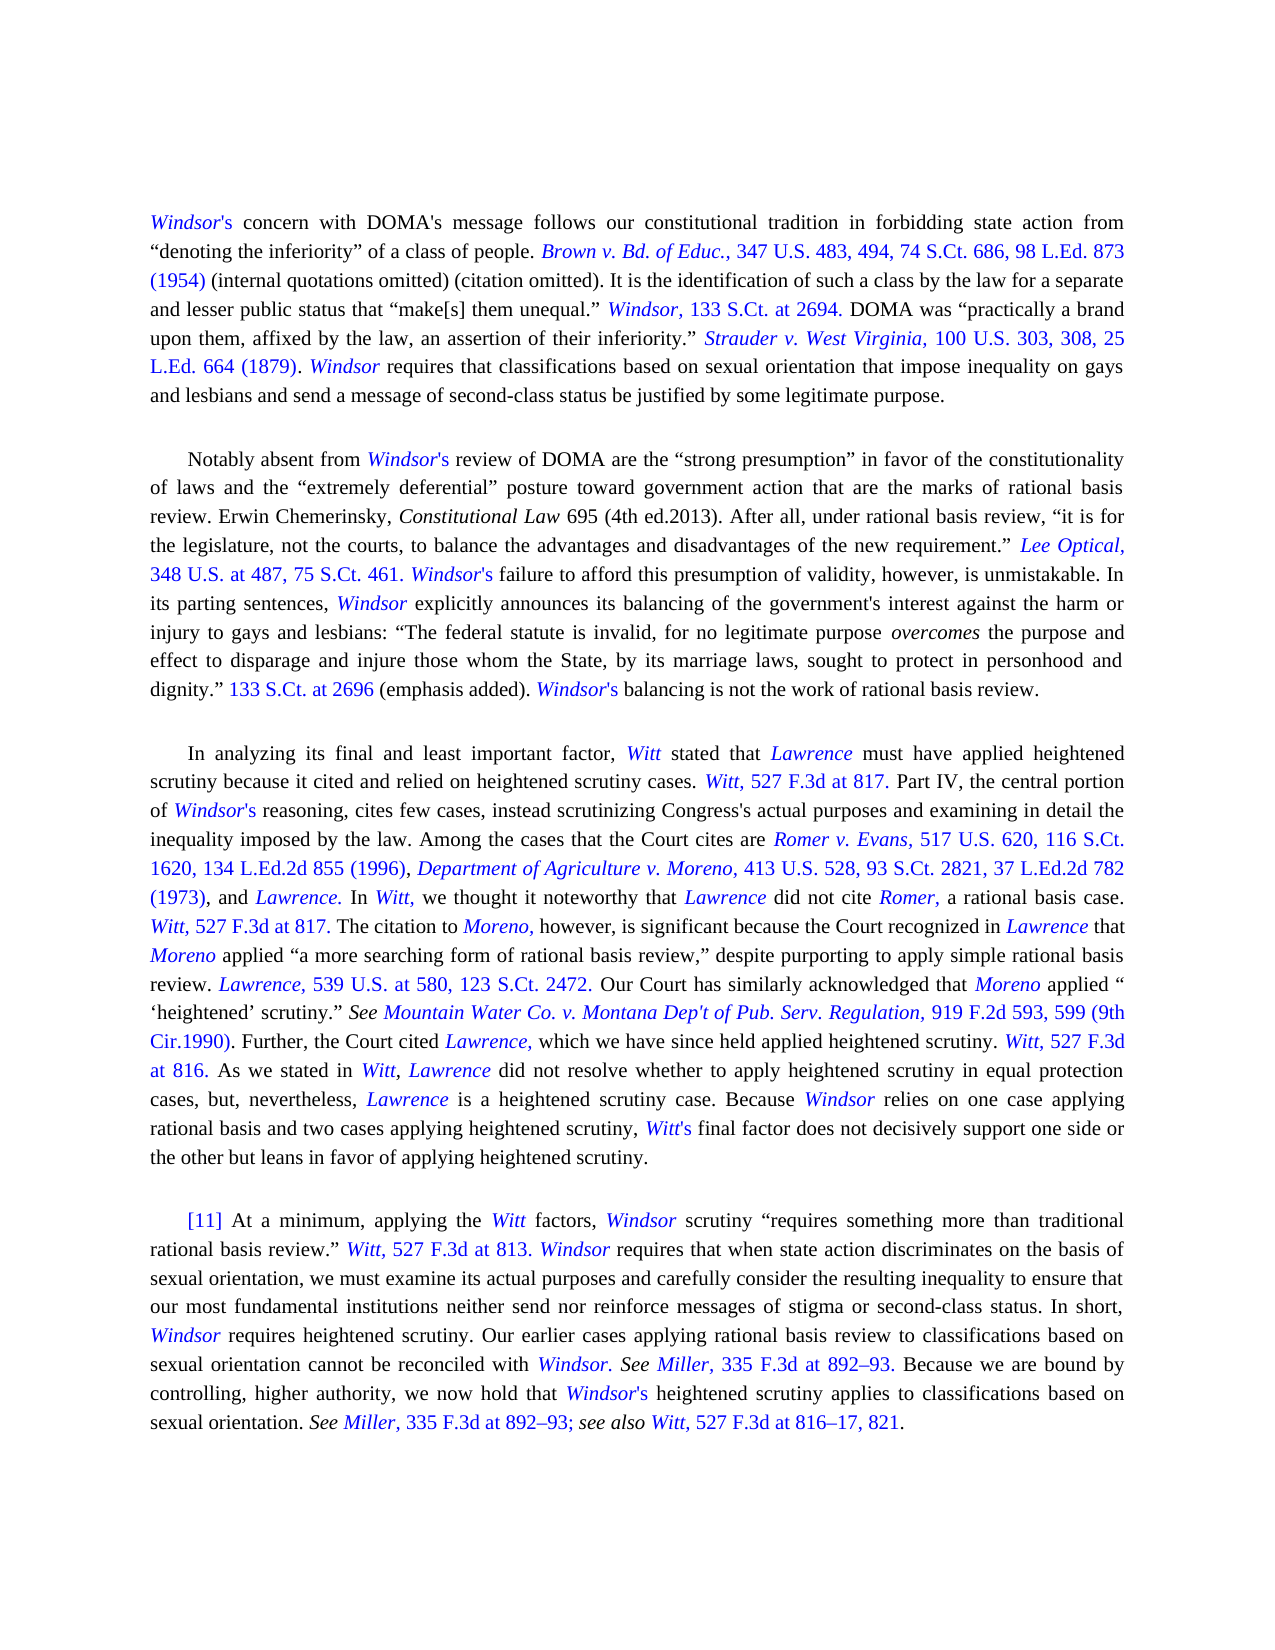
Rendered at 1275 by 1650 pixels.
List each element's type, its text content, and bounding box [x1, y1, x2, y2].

text In analyzing its final and least important factor, Witt stated that Lawrence must have applied heightened scrutiny because it cited and relied on heightened scrutiny cases. Witt, 527 F.3d at 817. Part IV, the central portion of Windsor's reasoning, cites few cases, instead scrutinizing Congress's actual purposes and examining in detail the inequality imposed by the law. Among the cases that the Court cites are Romer v. Evans, 517 U.S. 620, 116 S.Ct. 1620, 134 L.Ed.2d 855 (1996), Department of Agriculture v. Moreno, 413 U.S. 528, 93 S.Ct. 2821, 37 L.Ed.2d 782 (1973), and Lawrence. In Witt, we thought it noteworthy that Lawrence did not cite Romer, a rational basis case. Witt, 527 F.3d at 817. The citation to Moreno, however, is significant because the Court recognized in Lawrence that Moreno applied “a more searching form of rational basis review,” despite purporting to apply simple rational basis review. Lawrence, 539 U.S. at 580, 123 S.Ct. 2472. Our Court has similarly acknowledged that Moreno applied “ ‘heightened’ scrutiny.” See Mountain Water Co. v. Montana Dep't of Pub. Serv. Regulation, 919 F.2d 593, 599 (9th Cir.1990). Further, the Court cited Lawrence, which we have since held applied heightened scrutiny. Witt, 527 F.3d at 816. As we stated in Witt, Lawrence did not resolve whether to apply heightened scrutiny in equal protection cases, but, nevertheless, Lawrence is a heightened scrutiny case. Because Windsor relies on one case applying rational basis and two cases applying heightened scrutiny, Witt's final factor does not decisively support one side or the other but leans in favor of applying heightened scrutiny. [150, 741, 1125, 1169]
text Notably absent from Windsor's review of DOMA are the “strong presumption” in favor of the constitutionality of laws and the “extremely deferential” posture toward government action that are the marks of rational basis review. Erwin Chemerinsky, Constitutional Law 695 (4th ed.2013). After all, under rational basis review, “it is for the legislature, not the courts, to balance the advantages and disadvantages of the new requirement.” Lee Optical, 348 U.S. at 487, 75 S.Ct. 461. Windsor's failure to afford this presumption of validity, however, is unmistakable. In its parting sentences, Windsor explicitly announces its balancing of the government's interest against the harm or injury to gays and lesbians: “The federal statute is invalid, for no legitimate purpose overcomes the purpose and effect to disparage and injure those whom the State, by its marriage laws, sought to protect in personhood and dignity.” 133 S.Ct. at 2696 (emphasis added). Windsor's balancing is not the work of rational basis review. [150, 446, 1125, 701]
text [11] At a minimum, applying the Witt factors, Windsor scrutiny “requires something more than traditional rational basis review.” Witt, 527 F.3d at 813. Windsor requires that when state action discriminates on the basis of sexual orientation, we must examine its actual purposes and carefully consider the resulting inequality to ensure that our most fundamental institutions neither send nor reinforce messages of stigma or second-class status. In short, Windsor requires heightened scrutiny. Our earlier cases applying rational basis review to classifications based on sexual orientation cannot be reconciled with Windsor. See Miller, 335 F.3d at 892–93. Because we are bound by controlling, higher authority, we now hold that Windsor's heightened scrutiny applies to classifications based on sexual orientation. See Miller, 335 F.3d at 892–93; see also Witt, 527 F.3d at 816–17, 821. [150, 1208, 1125, 1434]
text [150, 210, 1125, 407]
